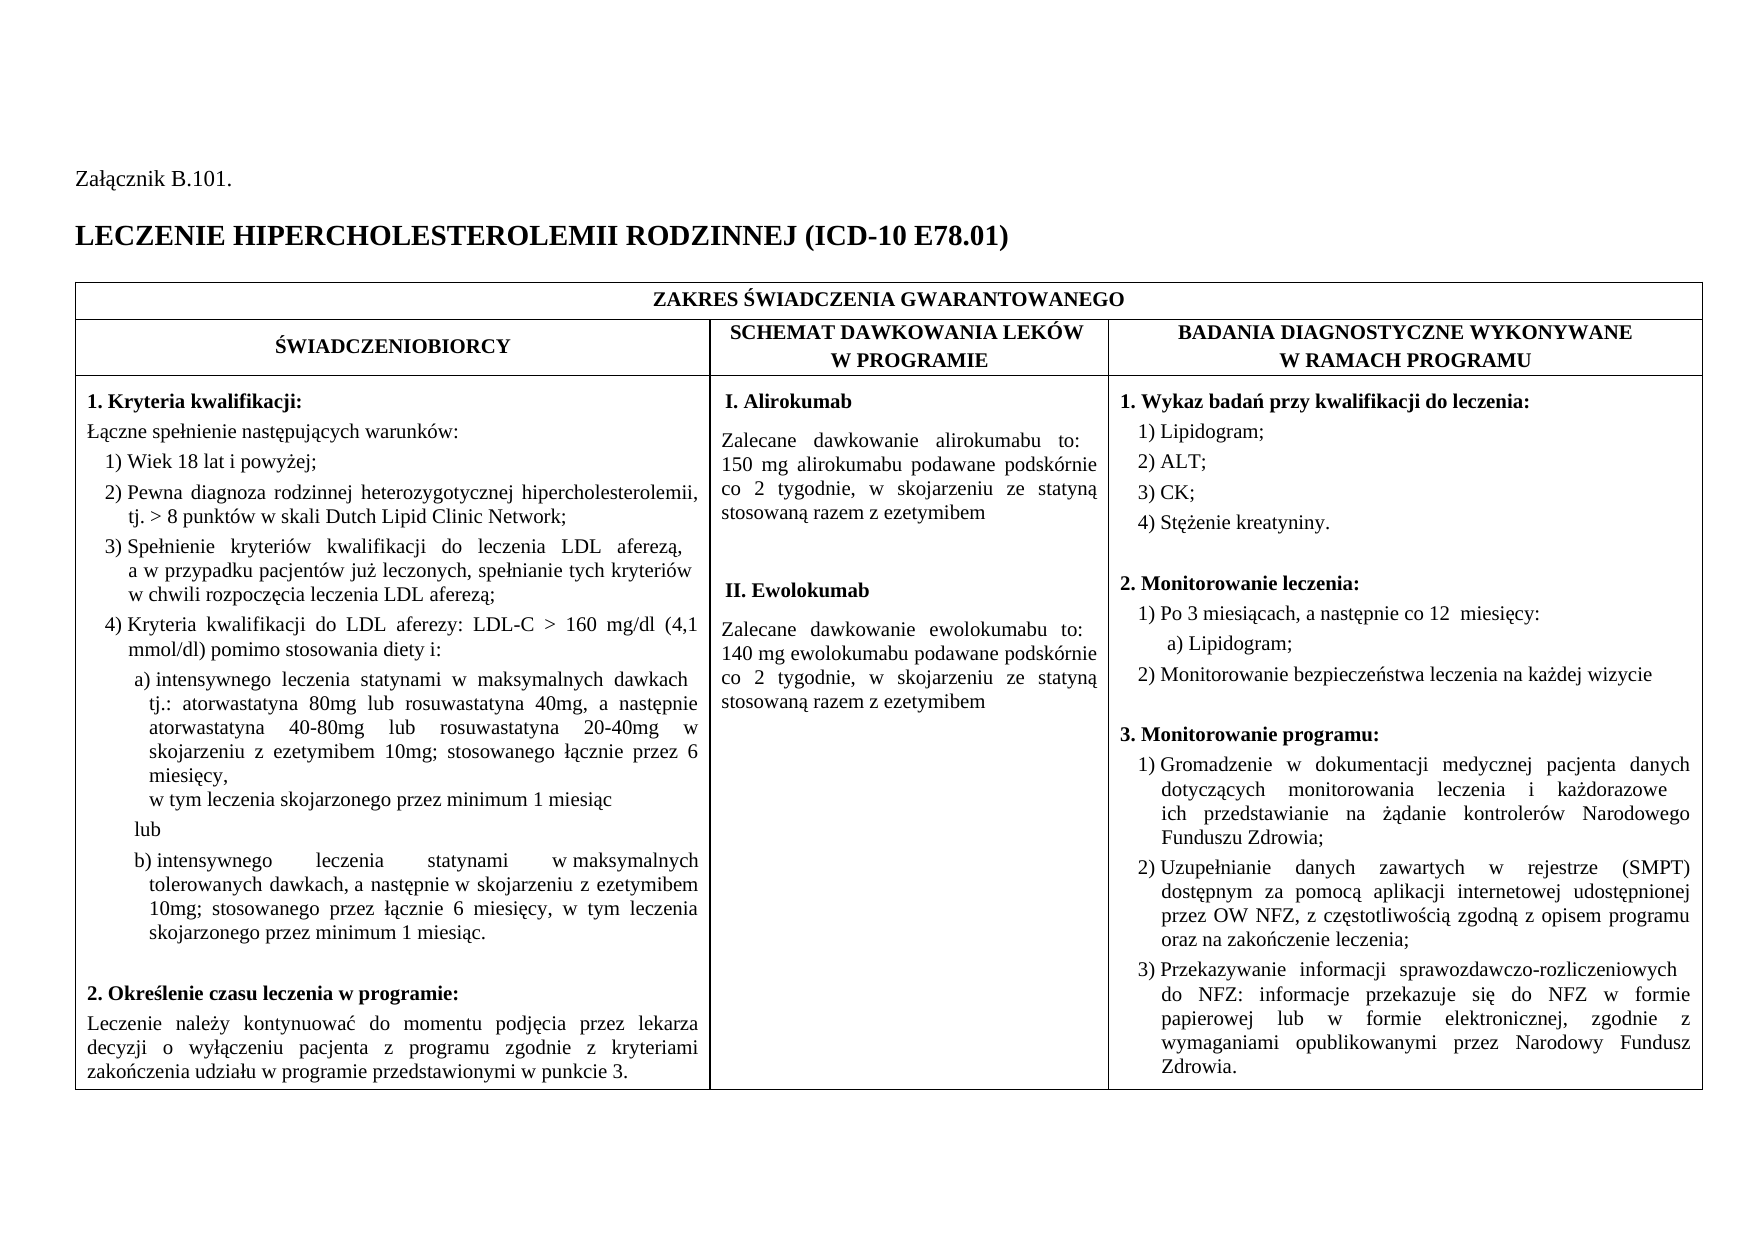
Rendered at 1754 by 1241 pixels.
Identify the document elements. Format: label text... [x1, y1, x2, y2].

text Załącznik B.101. [75, 165, 1679, 192]
table_cell BADANIA DIAGNOSTYCZNE WYKONYWANE W RAMACH PROGRAMU [1109, 320, 1702, 375]
table_cell ŚWIADCZENIOBIORCY [76, 320, 709, 375]
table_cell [1109, 376, 1702, 1089]
table_header ZAKRES ŚWIADCZENIA GWARANTOWANEGO [76, 283, 1702, 319]
table_cell SCHEMAT DAWKOWANIA LEKÓW W PROGRAMIE [711, 320, 1108, 375]
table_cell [76, 376, 709, 1089]
text LECZENIE HIPERCHOLESTEROLEMII RODZINNEJ (ICD-10 E78.01) [75, 218, 1679, 252]
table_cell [711, 376, 1108, 1089]
